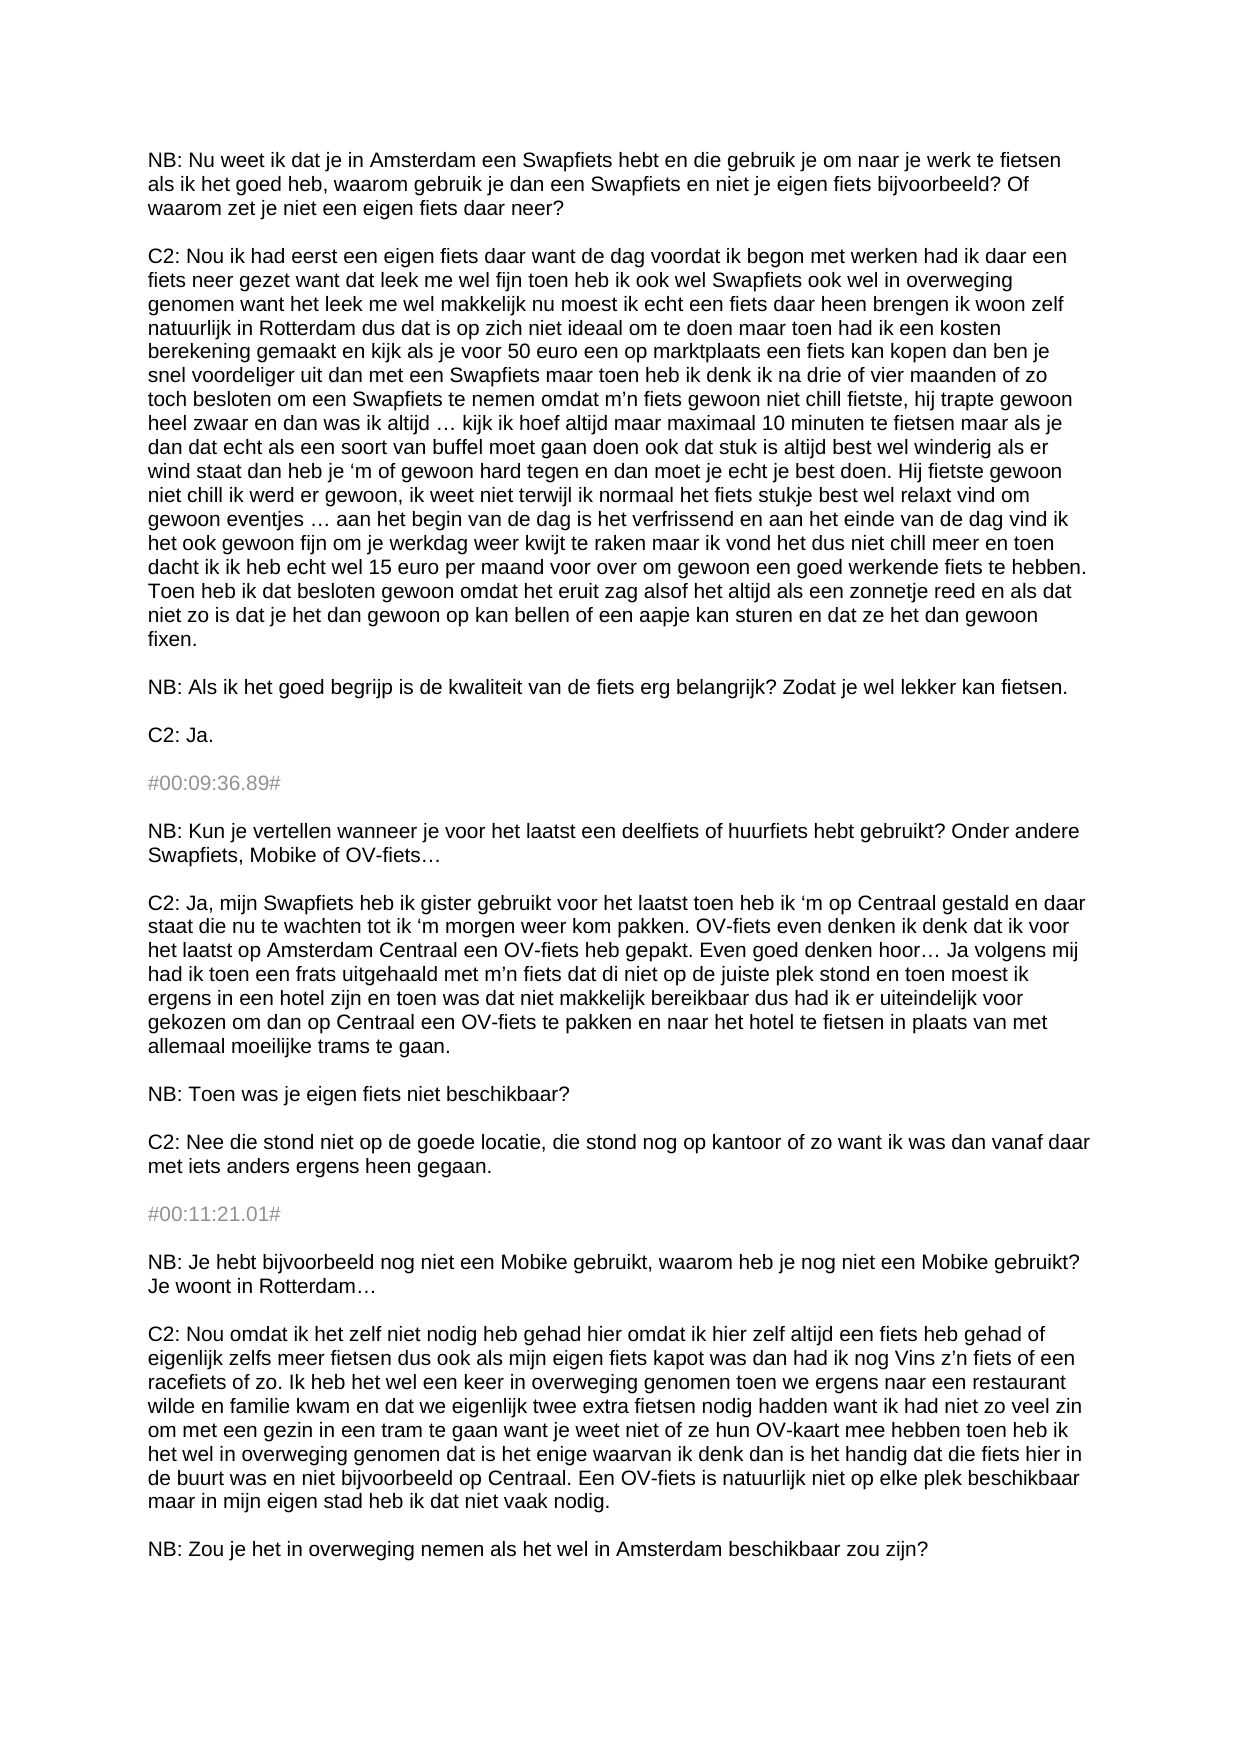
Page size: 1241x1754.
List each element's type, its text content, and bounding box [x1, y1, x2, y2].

text #00:11:21.01# [148, 1202, 1093, 1226]
text NB: Toen was je eigen fiets niet beschikbaar? [148, 1082, 1093, 1106]
text C2: Ja. [148, 723, 1093, 747]
text C2: Nee die stond niet op de goede locatie, die stond nog op kantoor of zo want ik was dan vanaf daar met iets anders ergens heen gegaan. [148, 1130, 1093, 1178]
text NB: Nu weet ik dat je in Amsterdam een Swapfiets hebt en die gebruik je om naar je werk te fietsen als ik het goed heb, waarom gebruik je dan een Swapfiets en niet je eigen fiets bijvoorbeeld? Of waarom zet je niet een eigen fiets daar neer? [148, 148, 1093, 219]
text C2: Nou ik had eerst een eigen fiets daar want de dag voordat ik begon met werken had ik daar een fiets neer gezet want dat leek me wel fijn toen heb ik ook wel Swapfiets ook wel in overweging genomen want het leek me wel makkelijk nu moest ik echt een fiets daar heen brengen ik woon zelf natuurlijk in Rotterdam dus dat is op zich niet ideaal om te doen maar toen had ik een kosten berekening gemaakt en kijk als je voor 50 euro een op marktplaats een fiets kan kopen dan ben je snel voordeliger uit dan met een Swapfiets maar toen heb ik denk ik na drie of vier maanden of zo toch besloten om een Swapfiets te nemen omdat m’n fiets gewoon niet chill fietste, hij trapte gewoon heel zwaar en dan was ik altijd … kijk ik hoef altijd maar maximaal 10 minuten te fietsen maar als je dan dat echt als een soort van buffel moet gaan doen ook dat stuk is altijd best wel winderig als er wind staat dan heb je ‘m of gewoon hard tegen en dan moet je echt je best doen. Hij fietste gewoon niet chill ik werd er gewoon, ik weet niet terwijl ik normaal het fiets stukje best wel relaxt vind om gewoon eventjes … aan het begin van de dag is het verfrissend en aan het einde van de dag vind ik het ook gewoon fijn om je werkdag weer kwijt te raken maar ik vond het dus niet chill meer en toen dacht ik ik heb echt wel 15 euro per maand voor over om gewoon een goed werkende fiets te hebben. Toen heb ik dat besloten gewoon omdat het eruit zag alsof het altijd als een zonnetje reed en als dat niet zo is dat je het dan gewoon op kan bellen of een aapje kan sturen en dat ze het dan gewoon fixen. [148, 243, 1093, 651]
text C2: Nou omdat ik het zelf niet nodig heb gehad hier omdat ik hier zelf altijd een fiets heb gehad of eigenlijk zelfs meer fietsen dus ook als mijn eigen fiets kapot was dan had ik nog Vins z’n fiets of een racefiets of zo. Ik heb het wel een keer in overweging genomen toen we ergens naar een restaurant wilde en familie kwam en dat we eigenlijk twee extra fietsen nodig hadden want ik had niet zo veel zin om met een gezin in een tram te gaan want je weet niet of ze hun OV-kaart mee hebben toen heb ik het wel in overweging genomen dat is het enige waarvan ik denk dan is het handig dat die fiets hier in de buurt was en niet bijvoorbeeld op Centraal. Een OV-fiets is natuurlijk niet op elke plek beschikbaar maar in mijn eigen stad heb ik dat niet vaak nodig. [148, 1322, 1093, 1513]
text NB: Je hebt bijvoorbeeld nog niet een Mobike gebruikt, waarom heb je nog niet een Mobike gebruikt? Je woont in Rotterdam… [148, 1250, 1093, 1298]
text C2: Ja, mijn Swapfiets heb ik gister gebruikt voor het laatst toen heb ik ‘m op Centraal gestald en daar staat die nu te wachten tot ik ‘m morgen weer kom pakken. OV-fiets even denken ik denk dat ik voor het laatst op Amsterdam Centraal een OV-fiets heb gepakt. Even goed denken hoor… Ja volgens mij had ik toen een frats uitgehaald met m’n fiets dat di niet op de juiste plek stond en toen moest ik ergens in een hotel zijn en toen was dat niet makkelijk bereikbaar dus had ik er uiteindelijk voor gekozen om dan op Centraal een OV-fiets te pakken en naar het hotel te fietsen in plaats van met allemaal moeilijke trams te gaan. [148, 890, 1093, 1058]
text NB: Als ik het goed begrijp is de kwaliteit van de fiets erg belangrijk? Zodat je wel lekker kan fietsen. [148, 675, 1093, 699]
text NB: Kun je vertellen wanneer je voor het laatst een deelfiets of huurfiets hebt gebruikt? Onder andere Swapfiets, Mobike of OV-fiets… [148, 818, 1093, 866]
text #00:09:36.89# [148, 771, 1093, 794]
text NB: Zou je het in overweging nemen als het wel in Amsterdam beschikbaar zou zijn? [148, 1537, 1093, 1561]
